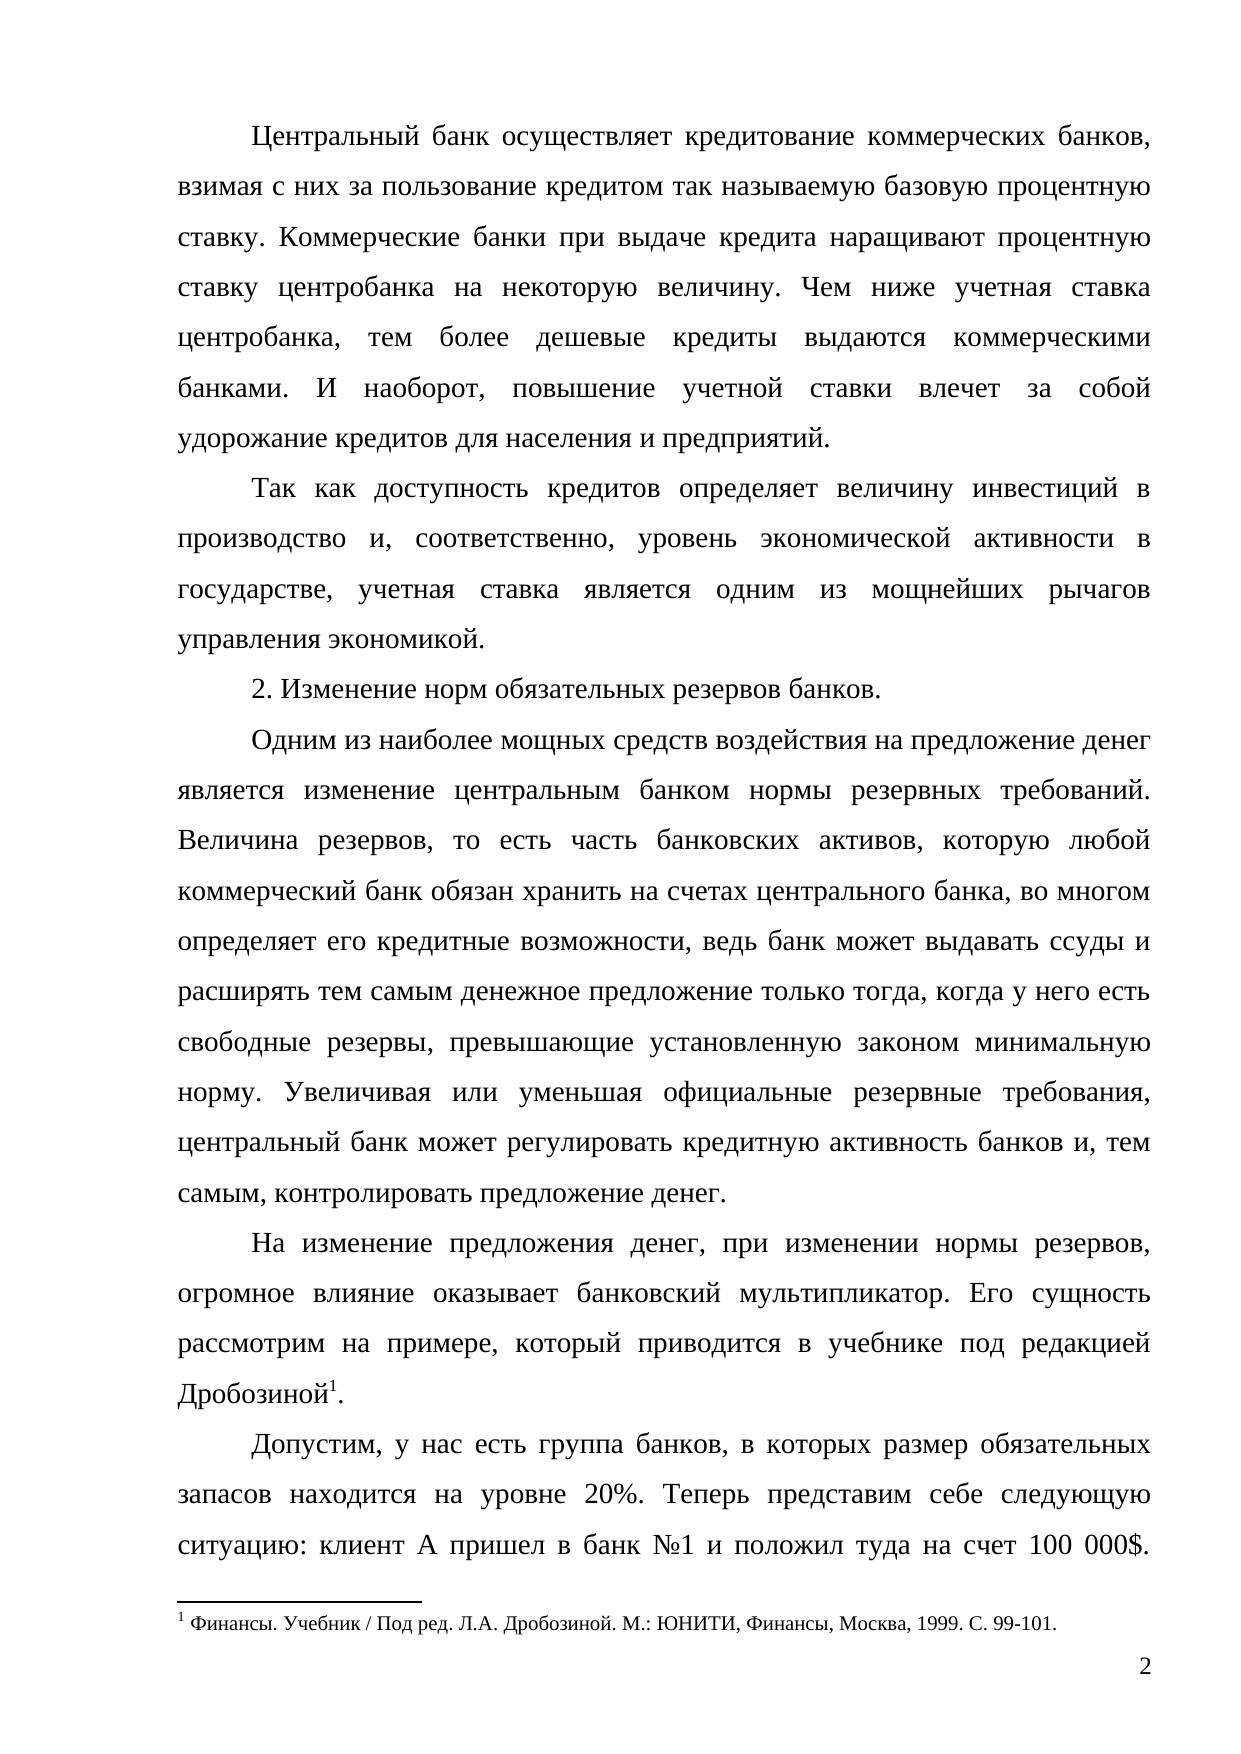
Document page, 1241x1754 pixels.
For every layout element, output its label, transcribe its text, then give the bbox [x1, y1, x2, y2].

text Так как доступность кредитов определяет величину инвестиций в производство и, соответственно, уровень экономической активности в государстве, учетная ставка является одним из мощнейших рычагов управления экономикой. [177, 470, 1152, 655]
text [177, 1426, 1152, 1560]
text 2. Изменение норм обязательных резервов банков. [177, 672, 1152, 705]
text Центральный банк осуществляет кредитование коммерческих банков, взимая с них за пользование кредитом так называемую базовую процентную ставку. Коммерческие банки при выдаче кредита наращивают процентную ставку центробанка на некоторую величину. Чем ниже учетная ставка центробанка, тем более дешевые кредиты выдаются коммерческими банками. И наоборот, повышение учетной ставки влечет за собой удорожание кредитов для населения и предприятий. [177, 118, 1152, 453]
text На изменение предложения денег, при изменении нормы резервов, огромное влияние оказывает банковский мультипликатор. Его сущность рассмотрим на примере, который приводится в учебнике под редакцией Дробозиной. [177, 1225, 1152, 1409]
text Одним из наиболее мощных средств воздействия на предложение денег является изменение центральным банком нормы резервных требований. Величина резервов, то есть часть банковских активов, которую любой коммерческий банк обязан хранить на счетах центрального банка, во многом определяет его кредитные возможности, ведь банк может выдавать ссуды и расширять тем самым денежное предложение только тогда, когда у него есть свободные резервы, превышающие установленную законом минимальную норму. Увеличивая или уменьшая официальные резервные требования, центральный банк может регулировать кредитную активность банков и, тем самым, контролировать предложение денег. [177, 722, 1152, 1208]
